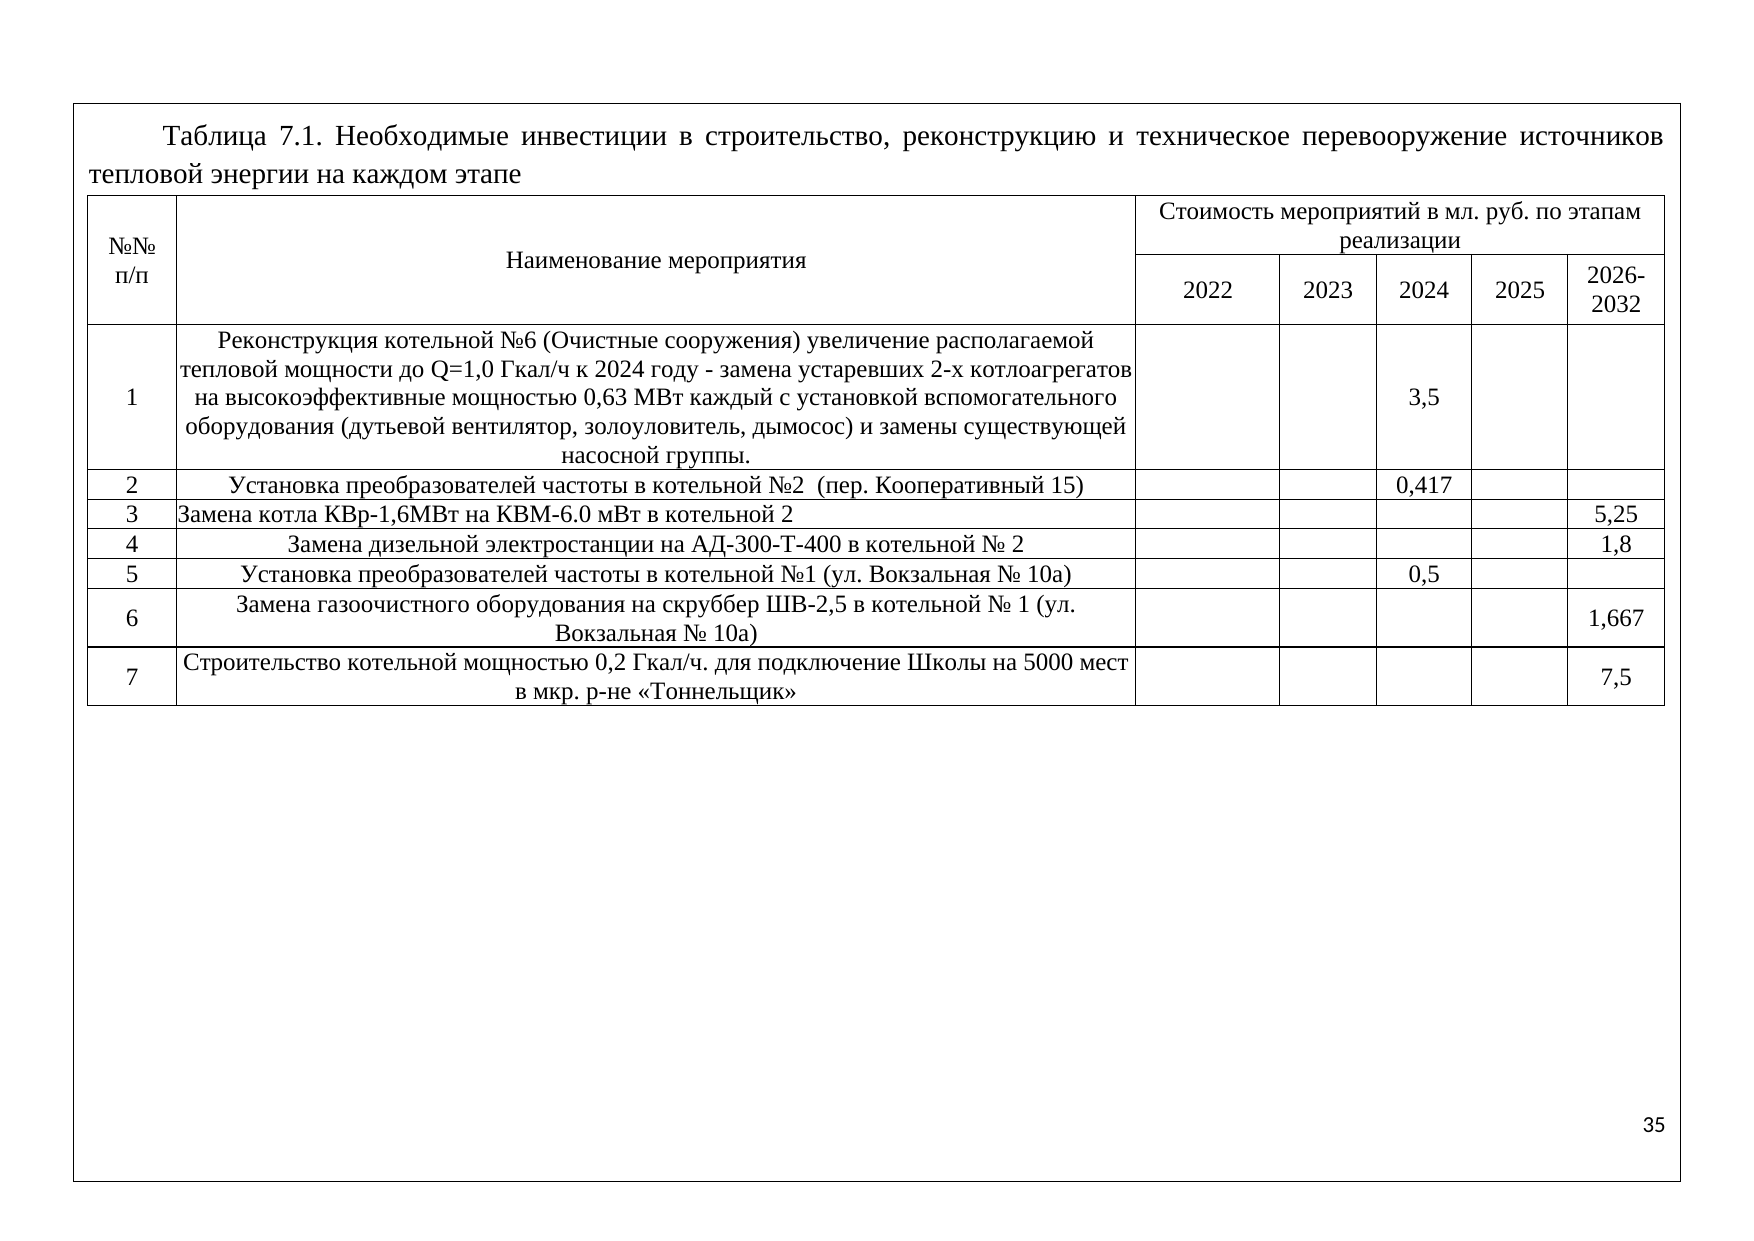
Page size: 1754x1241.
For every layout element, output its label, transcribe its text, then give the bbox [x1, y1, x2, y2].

table_cell 3,5 [1377, 325, 1471, 469]
table_cell [1377, 589, 1471, 646]
table_cell 2026- 2032 [1568, 255, 1664, 324]
table_cell 7,5 [1568, 648, 1664, 705]
table_cell [1377, 529, 1471, 558]
table_cell [1472, 500, 1567, 528]
table_cell Реконструкция котельной №6 (Очистные сооружения) увеличение располагаемой тепловой мощности до Q=1,0 Гкал/ч к 2024 году - замена устаревших 2-х котлоагрегатов на высокоэффективные мощностью 0,63 МВт каждый с установкой вспомогательного оборудования (дутьевой вентилятор, золоуловитель, дымосос) и замены существующей насосной группы. [177, 325, 1135, 469]
table_cell 0,5 [1377, 559, 1471, 588]
table_cell [1280, 470, 1376, 498]
table_cell [1136, 559, 1279, 588]
table_cell 1,667 [1568, 589, 1664, 646]
table_cell 1,8 [1568, 529, 1664, 558]
table_cell 6 [88, 589, 176, 646]
table_cell [1280, 325, 1376, 469]
table_cell [1280, 500, 1376, 528]
table_header Стоимость мероприятий в мл. руб. по этапам реализации [1136, 196, 1664, 254]
table_cell 2 [88, 470, 176, 498]
table_cell 4 [88, 529, 176, 558]
table_cell Строительство котельной мощностью 0,2 Гкал/ч. для подключение Школы на 5000 мест в мкр. р-не «Тоннельщик» [177, 648, 1135, 705]
table_cell [1136, 589, 1279, 646]
table_cell [1472, 470, 1567, 498]
table_cell 5 [88, 559, 176, 588]
table_cell [1568, 470, 1664, 498]
table_cell [1136, 648, 1279, 705]
table_cell [1568, 559, 1664, 588]
table_cell 7 [88, 648, 176, 705]
table_cell [1472, 648, 1567, 705]
table_cell Установка преобразователей частоты в котельной №1 (ул. Вокзальная № 10а) [177, 559, 1135, 588]
table_header №№ п/п [88, 196, 176, 324]
table_cell 2023 [1280, 255, 1376, 324]
table_cell [1377, 500, 1471, 528]
table_cell [1280, 529, 1376, 558]
table_cell [1472, 325, 1567, 469]
text Таблица 7.1. Необходимые инвестиции в строительство, реконструкцию и техническое перевооружение источников тепловой энергии на каждом этапе [89, 118, 1665, 190]
table_cell [1472, 589, 1567, 646]
table_header Наименование мероприятия [177, 196, 1135, 324]
table_cell Установка преобразователей частоты в котельной №2 (пер. Кооперативный 15) [177, 470, 1135, 498]
table_cell [1280, 559, 1376, 588]
table_cell Замена дизельной электростанции на АД-300-Т-400 в котельной № 2 [177, 529, 1135, 558]
table_cell [1377, 648, 1471, 705]
table_cell [1136, 325, 1279, 469]
table_cell 2025 [1472, 255, 1567, 324]
table_cell 2022 [1136, 255, 1279, 324]
table_cell [1136, 500, 1279, 528]
table_cell 5,25 [1568, 500, 1664, 528]
table_cell 0,417 [1377, 470, 1471, 498]
table_cell [1280, 589, 1376, 646]
table_cell [1280, 648, 1376, 705]
table_cell [1568, 325, 1664, 469]
table_cell [1136, 470, 1279, 498]
table_cell [1472, 529, 1567, 558]
table_cell 3 [88, 500, 176, 528]
table_cell [1472, 559, 1567, 588]
table_cell 2024 [1377, 255, 1471, 324]
table_cell Замена газоочистного оборудования на скруббер ШВ-2,5 в котельной № 1 (ул. Вокзальная № 10а) [177, 589, 1135, 646]
table_cell [1136, 529, 1279, 558]
table_cell Замена котла КВр-1,6МВт на КВМ-6.0 мВт в котельной 2 [177, 500, 1135, 528]
table_cell 1 [88, 325, 176, 469]
